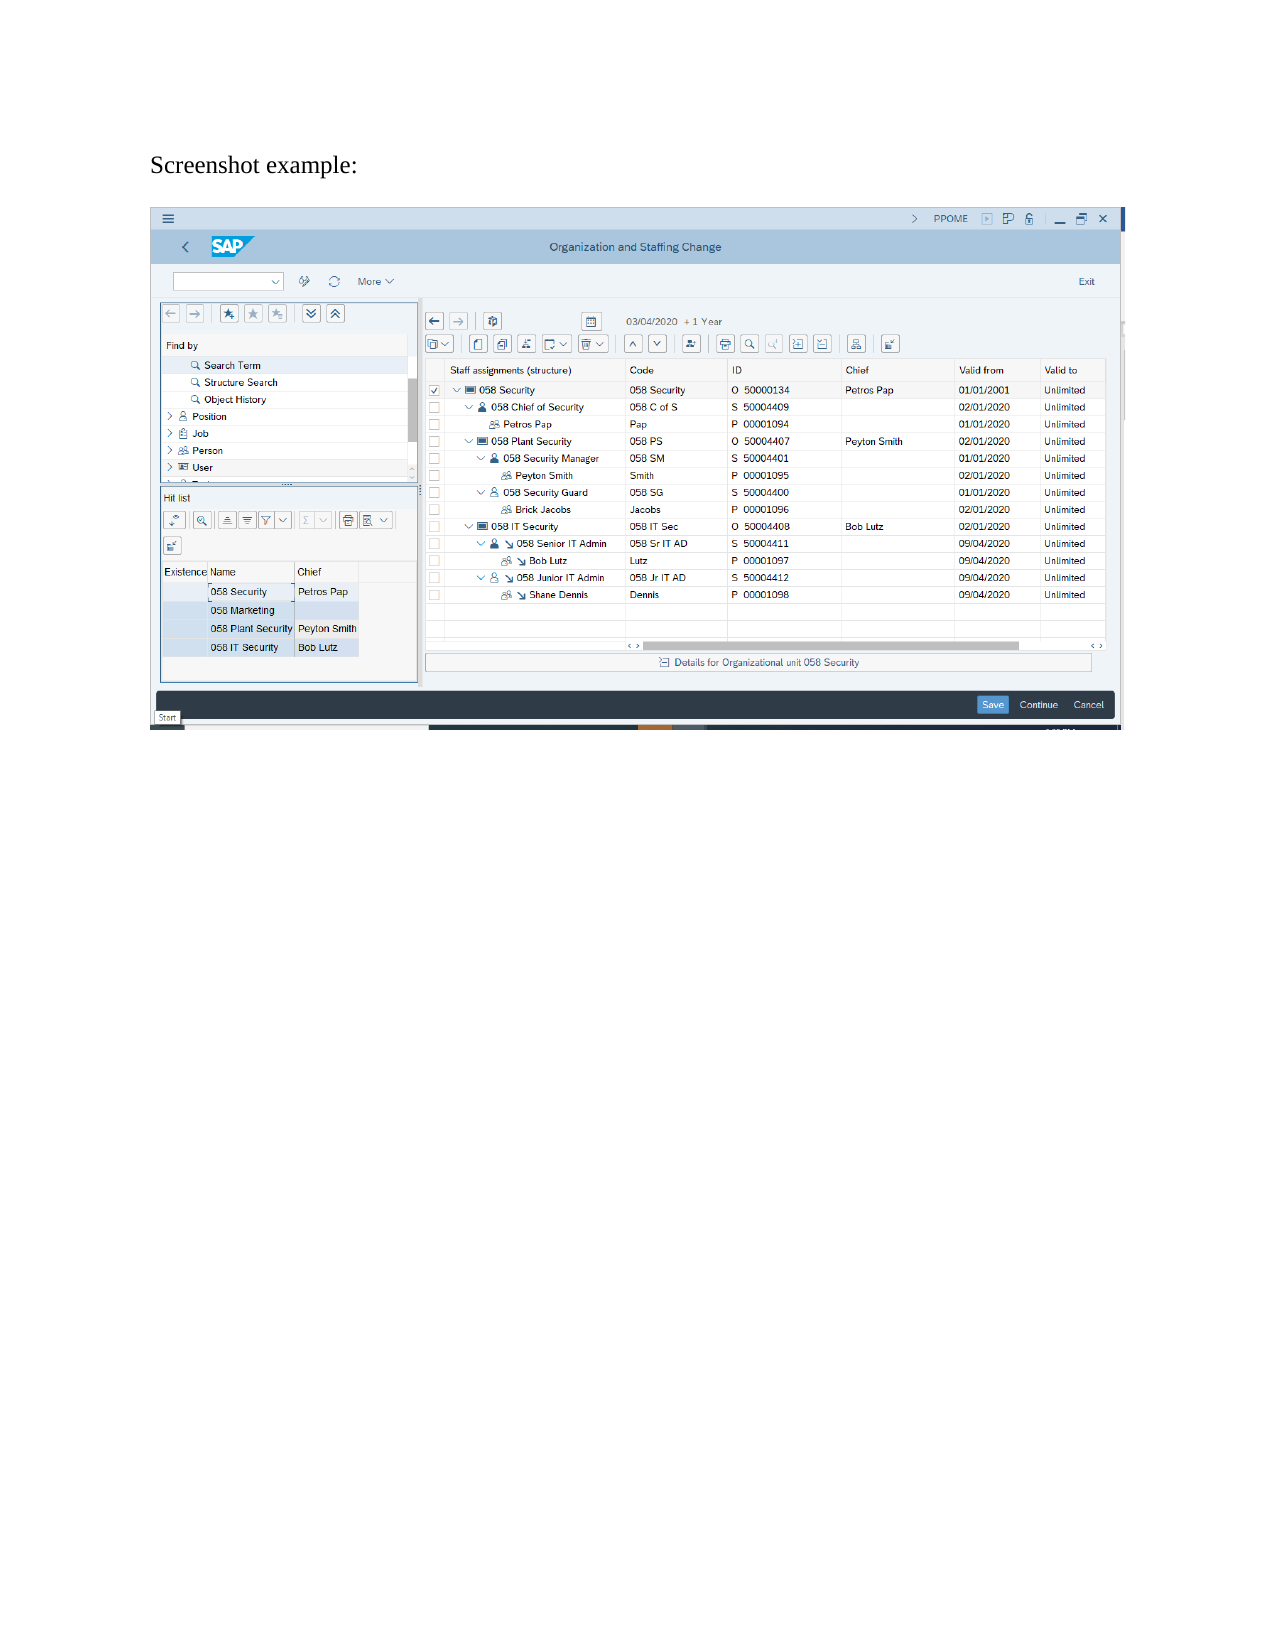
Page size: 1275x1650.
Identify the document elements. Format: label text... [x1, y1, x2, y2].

picture [150, 207, 1125, 730]
text Screenshot example: [150, 150, 1125, 179]
